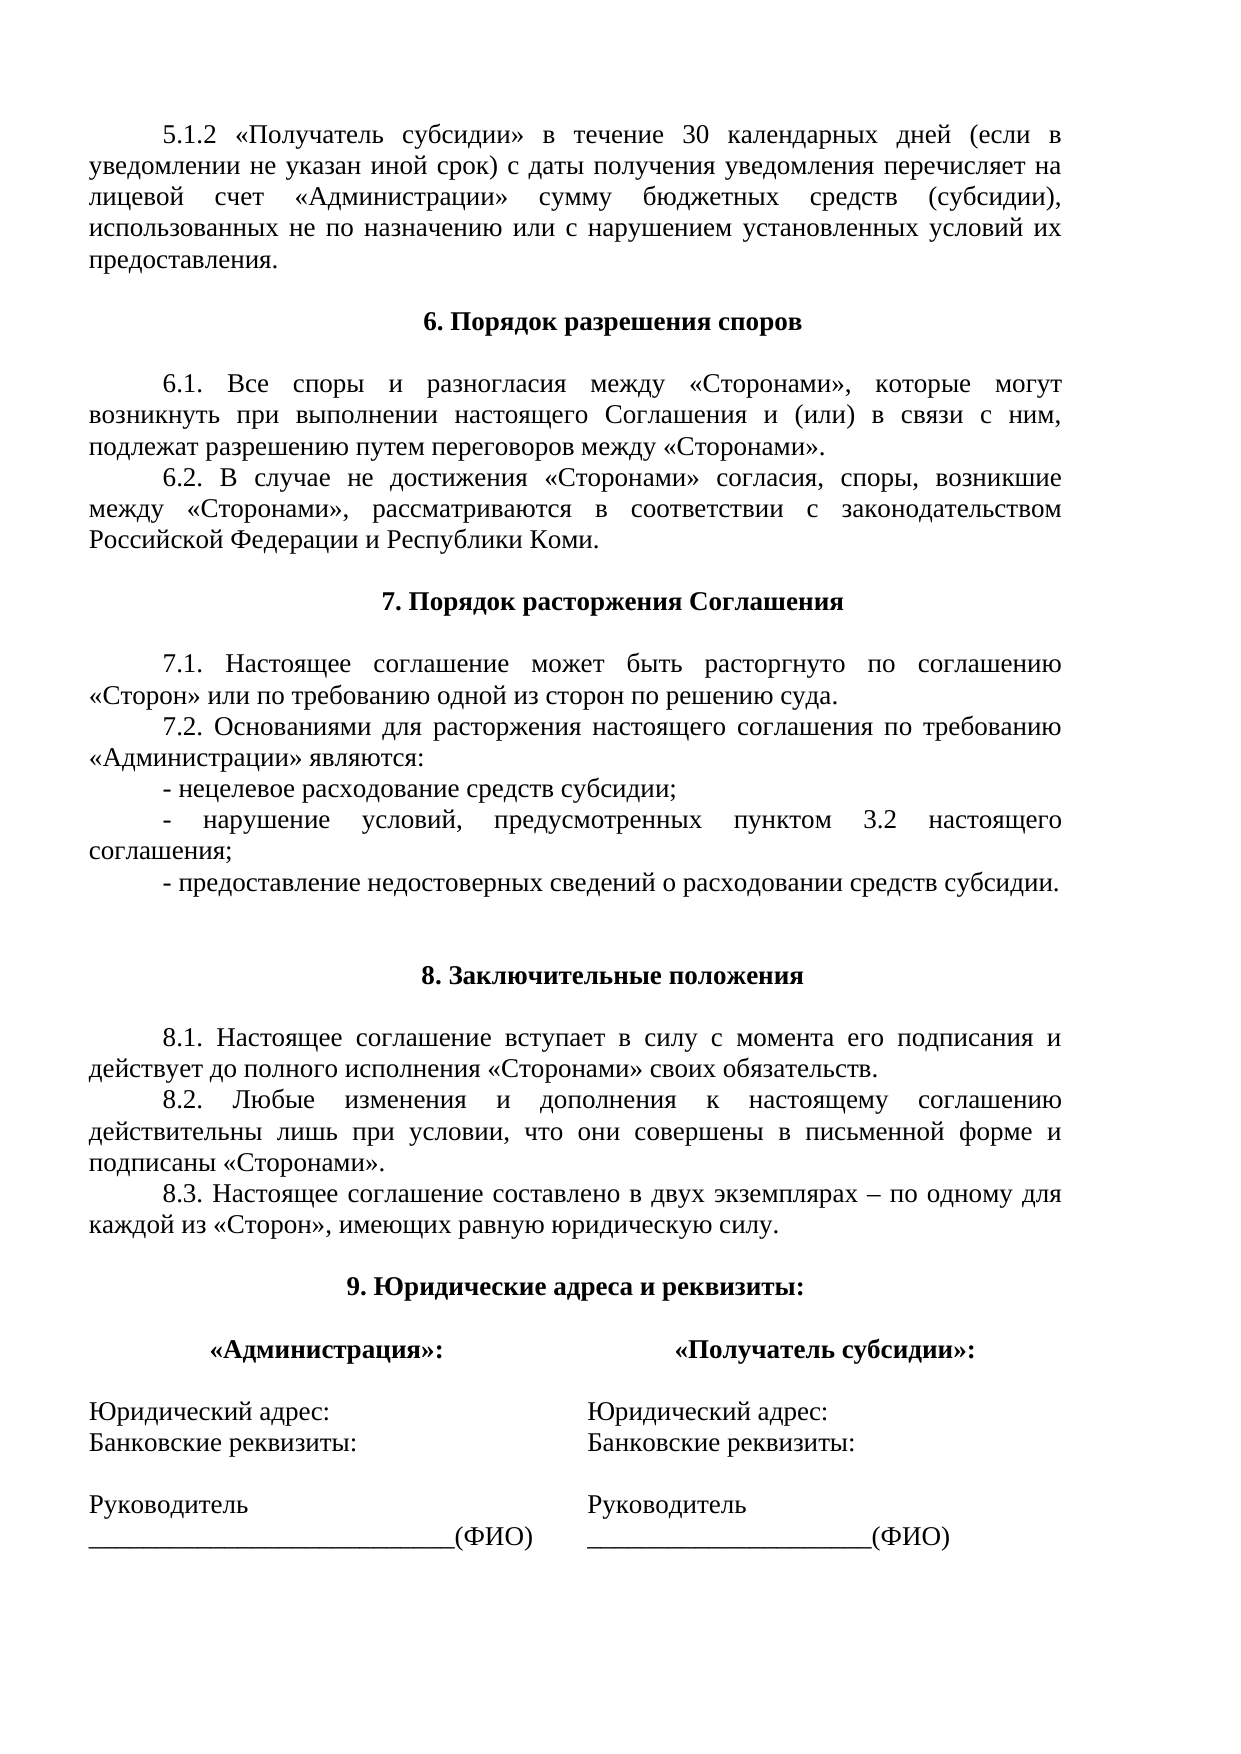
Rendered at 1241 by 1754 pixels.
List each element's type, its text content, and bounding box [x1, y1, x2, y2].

text 8.3. Настоящее соглашение составлено в двух экземплярах – по одному для каждой из «Сторон», имеющих равную юридическую силу. [89, 1177, 1063, 1239]
text 8. Заключительные положения [89, 959, 1063, 990]
text 6.1. Все споры и разногласия между «Сторонами», которые могут возникнуть при выполнении настоящего Соглашения и (или) в связи с ним, подлежат разрешению путем переговоров между «Сторонами». [89, 367, 1063, 461]
text 8.1. Настоящее соглашение вступает в силу с момента его подписания и действует до полного исполнения «Сторонами» своих обязательств. [89, 1021, 1063, 1084]
text 7. Порядок расторжения Соглашения [89, 585, 1063, 616]
text - нарушение условий, предусмотренных пунктом 3.2 настоящего соглашения; [89, 803, 1063, 866]
table_cell Юридический адрес: Банковские реквизиты: Руководитель _____________________(ФИО) [576, 1364, 1074, 1551]
text 6. Порядок разрешения споров [89, 305, 1063, 336]
text 5.1.2 «Получатель субсидии» в течение 30 календарных дней (если в уведомлении не указан иной срок) с даты получения уведомления перечисляет на лицевой счет «Администрации» сумму бюджетных средств (субсидии), использованных не по назначению или с нарушением установленных условий их предоставления. [89, 118, 1063, 274]
text 7.2. Основаниями для расторжения настоящего соглашения по требованию «Администрации» являются: [89, 710, 1063, 772]
table_header «Администрация»: [78, 1333, 576, 1364]
text - нецелевое расходование средств субсидии; [89, 772, 1063, 803]
text 6.2. В случае не достижения «Сторонами» согласия, споры, возникшие между «Сторонами», рассматриваются в соответствии с законодательством Российской Федерации и Республики Коми. [89, 461, 1063, 554]
table_header «Получатель субсидии»: [576, 1333, 1074, 1364]
table_cell Юридический адрес: Банковские реквизиты: Руководитель ___________________________(ФИО) [78, 1364, 576, 1551]
text 8.2. Любые изменения и дополнения к настоящему соглашению действительны лишь при условии, что они совершены в письменной форме и подписаны «Сторонами». [89, 1084, 1063, 1177]
text 9. Юридические адреса и реквизиты: [89, 1271, 1063, 1302]
text 7.1. Настоящее соглашение может быть расторгнуто по соглашению «Сторон» или по требованию одной из сторон по решению суда. [89, 648, 1063, 710]
text - предоставление недостоверных сведений о расходовании средств субсидии. [89, 866, 1063, 897]
